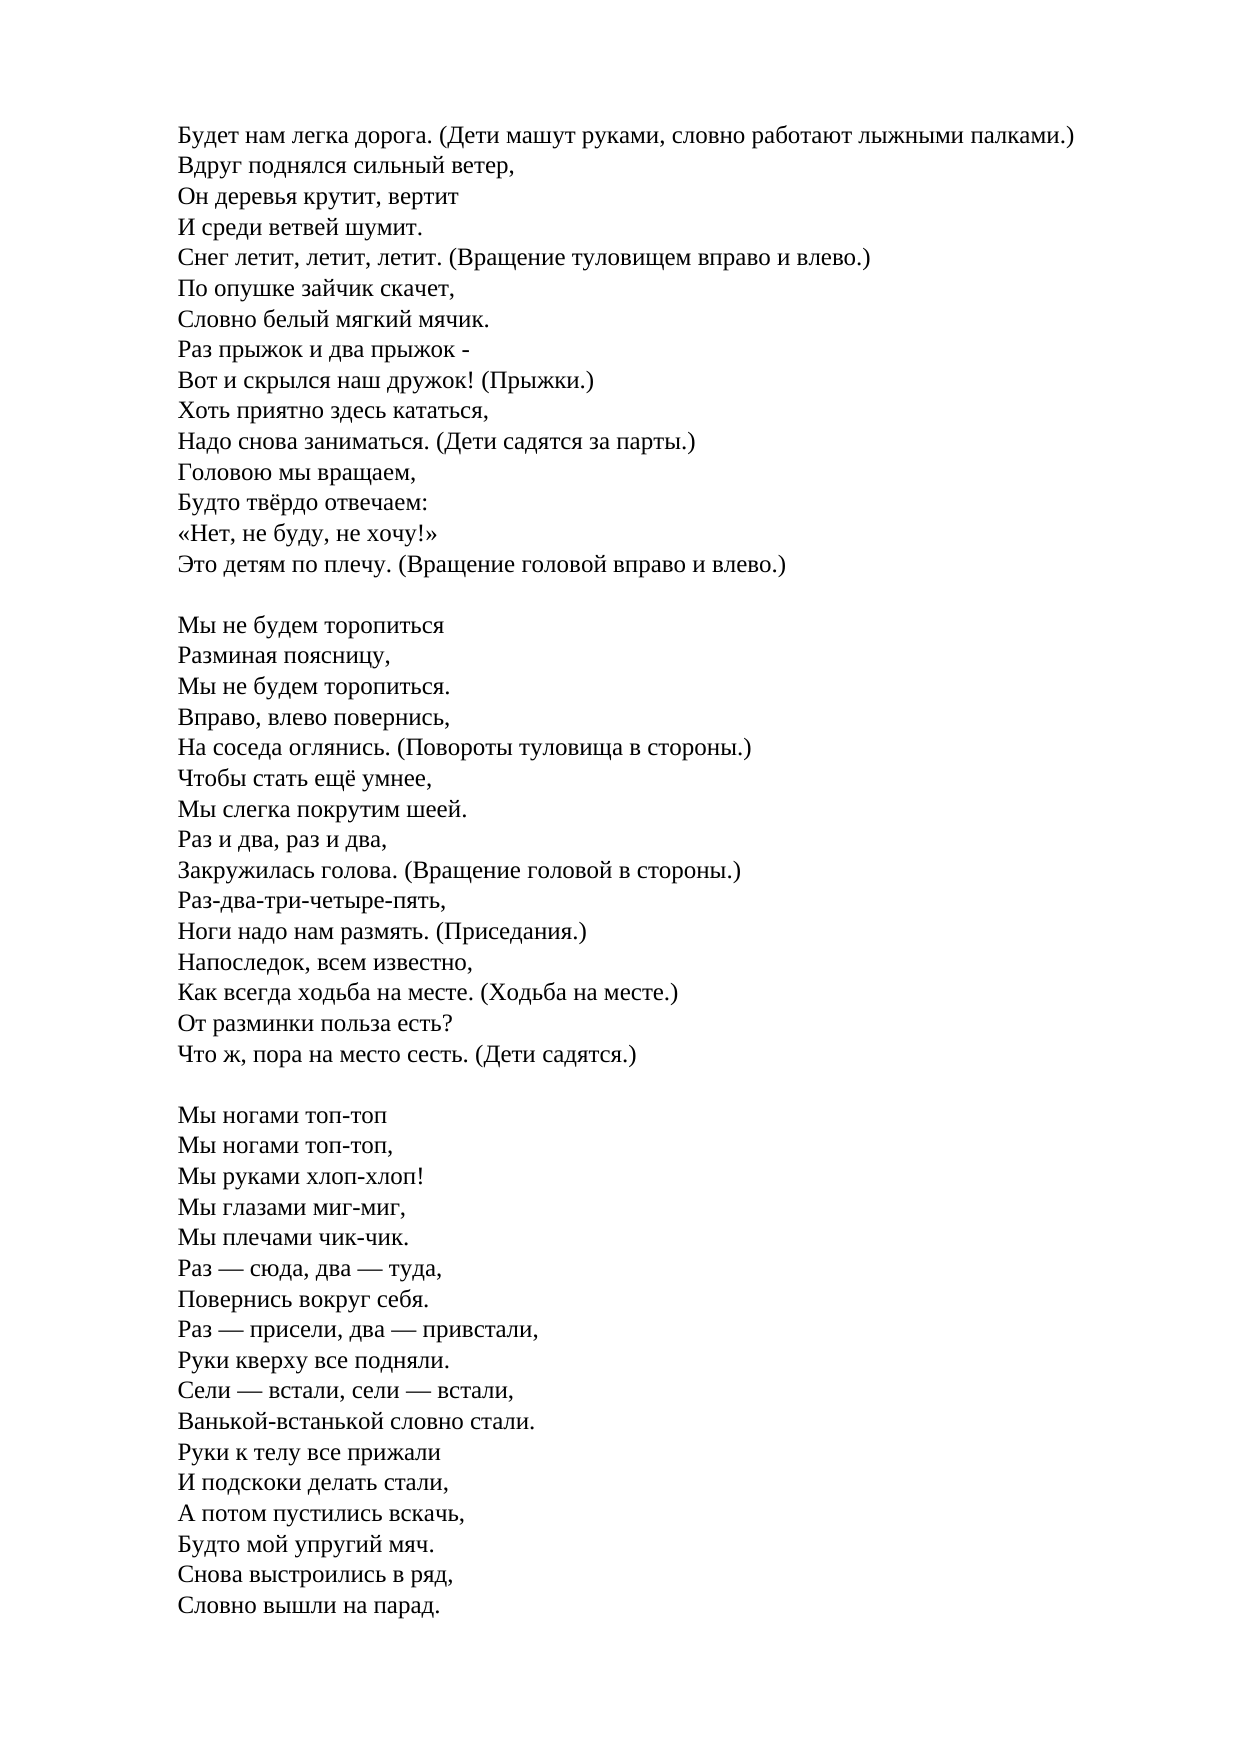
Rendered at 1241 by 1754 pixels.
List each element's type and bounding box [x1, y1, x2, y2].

text [177, 118, 1152, 1619]
